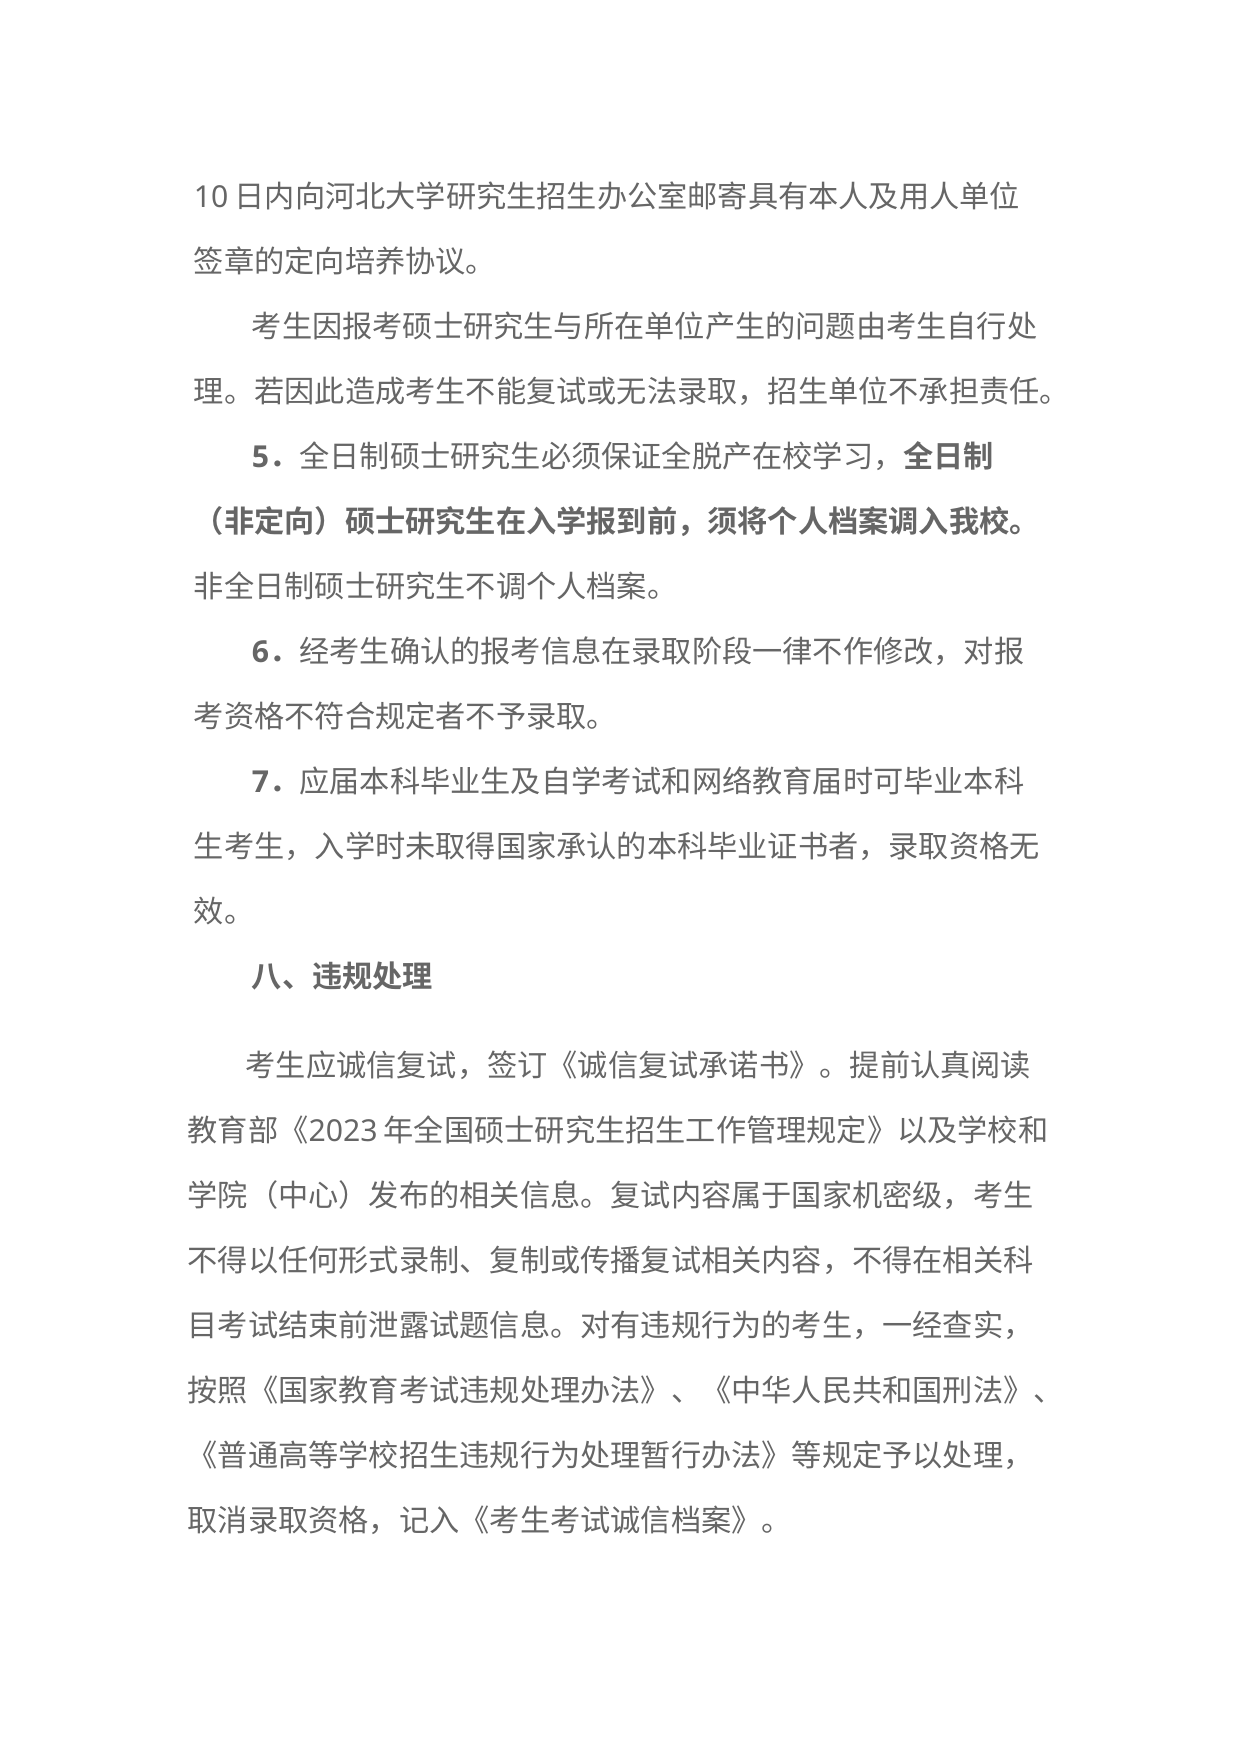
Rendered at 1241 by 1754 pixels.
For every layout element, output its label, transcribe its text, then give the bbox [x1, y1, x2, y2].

text 7．应届本科毕业生及自学考试和网络教育届时可毕业本科生考生，入学时未取得国家承认的本科毕业证书者，录取资格无效。 [194, 747, 1046, 942]
text 考生应诚信复试，签订《诚信复试承诺书》。提前认真阅读教育部《2023年全国硕士研究生招生工作管理规定》以及学校和学院（中心）发布的相关信息。复试内容属于国家机密级，考生不得以任何形式录制、复制或传播复试相关内容，不得在相关科目考试结束前泄露试题信息。对有违规行为的考生，一经查实，按照《国家教育考试违规处理办法》、《中华人民共和国刑法》、《普通高等学校招生违规行为处理暂行办法》等规定予以处理，取消录取资格，记入《考生考试诚信档案》。 [187, 1030, 1053, 1550]
text 考生因报考硕士研究生与所在单位产生的问题由考生自行处理。若因此造成考生不能复试或无法录取，招生单位不承担责任。 [194, 292, 1046, 422]
text 5．全日制硕士研究生必须保证全脱产在校学习，全日制（非定向）硕士研究生在入学报到前，须将个人档案调入我校。非全日制硕士研究生不调个人档案。 [194, 422, 1046, 617]
text 6．经考生确认的报考信息在录取阶段一律不作修改，对报考资格不符合规定者不予录取。 [194, 617, 1046, 747]
text 八、违规处理 [194, 942, 1046, 1007]
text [194, 162, 1046, 292]
